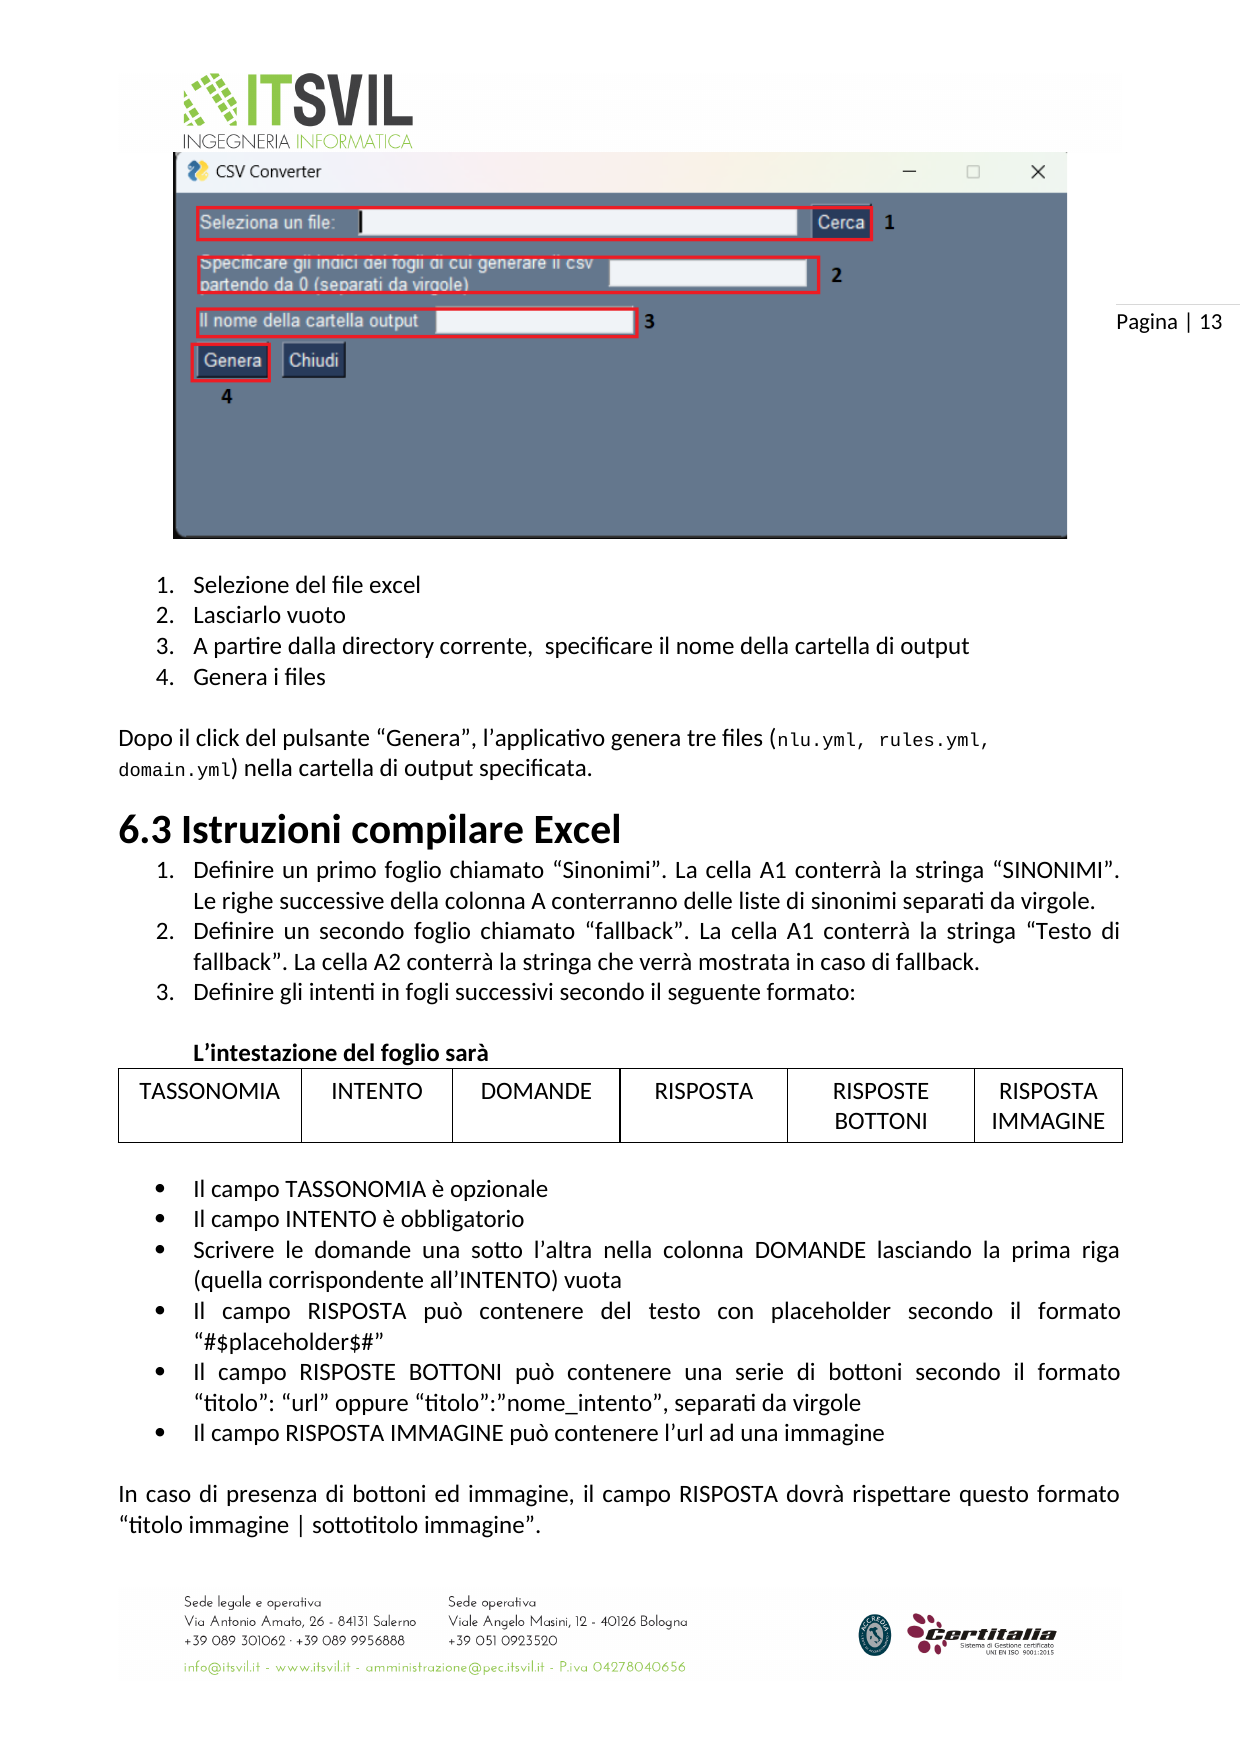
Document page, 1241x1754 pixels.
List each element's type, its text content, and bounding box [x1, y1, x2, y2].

list Il campo INTENTO è obbligatorio [156, 1204, 1122, 1234]
picture [118, 1587, 1123, 1681]
table_header INTENTO [302, 1069, 452, 1142]
table_header RISPOSTA IMMAGINE [975, 1069, 1122, 1142]
list Selezione del file excel [156, 569, 1122, 599]
table_header TASSONOMIA [119, 1069, 301, 1142]
list Il campo RISPOSTE BOTTONI può contenere una serie di bottoni secondo il formato “titolo”: “url” oppure “titolo”:”nome_intento”, separati da virgole [156, 1356, 1122, 1417]
picture [118, 73, 1123, 539]
text In caso di presenza di bottoni ed immagine, il campo RISPOSTA dovrà rispettare questo formato “titolo immagine | sottotitolo immagine”. [118, 1478, 1122, 1539]
table_header RISPOSTE BOTTONI [788, 1069, 974, 1142]
table_header RISPOSTA [621, 1069, 787, 1142]
subtitle 6.3 Istruzioni compilare Excel [118, 803, 1122, 854]
list Genera i files [156, 661, 1122, 691]
list Definire un primo foglio chiamato “Sinonimi”. La cella A1 conterrà la stringa “SINONIMI”. Le righe successive della colonna A conterranno delle liste di sinonimi separati da virgole. [156, 854, 1122, 915]
table_header DOMANDE [453, 1069, 619, 1142]
text Dopo il click del pulsante “Genera”, l’applicativo genera tre files (nlu.yml, rules.yml, domain.yml) nella cartella di output specificata. [118, 722, 1122, 783]
list Definire un secondo foglio chiamato “fallback”. La cella A1 conterrà la stringa “Testo di fallback”. La cella A2 conterrà la stringa che verrà mostrata in caso di fallback. [156, 915, 1122, 976]
list A partire dalla directory corrente, specificare il nome della cartella di output [156, 630, 1122, 661]
list Definire gli intenti in fogli successivi secondo il seguente formato: [156, 976, 1122, 1007]
list Lasciarlo vuoto [156, 599, 1122, 630]
list Il campo RISPOSTA IMMAGINE può contenere l’url ad una immagine [156, 1417, 1122, 1448]
list Scrivere le domande una sotto l’altra nella colonna DOMANDE lasciando la prima riga (quella corrispondente all’INTENTO) vuota [156, 1234, 1122, 1295]
text L’intestazione del foglio sarà [193, 1037, 1122, 1068]
list Il campo RISPOSTA può contenere del testo con placeholder secondo il formato “#$placeholder$#” [156, 1295, 1122, 1356]
list Il campo TASSONOMIA è opzionale [156, 1173, 1122, 1204]
